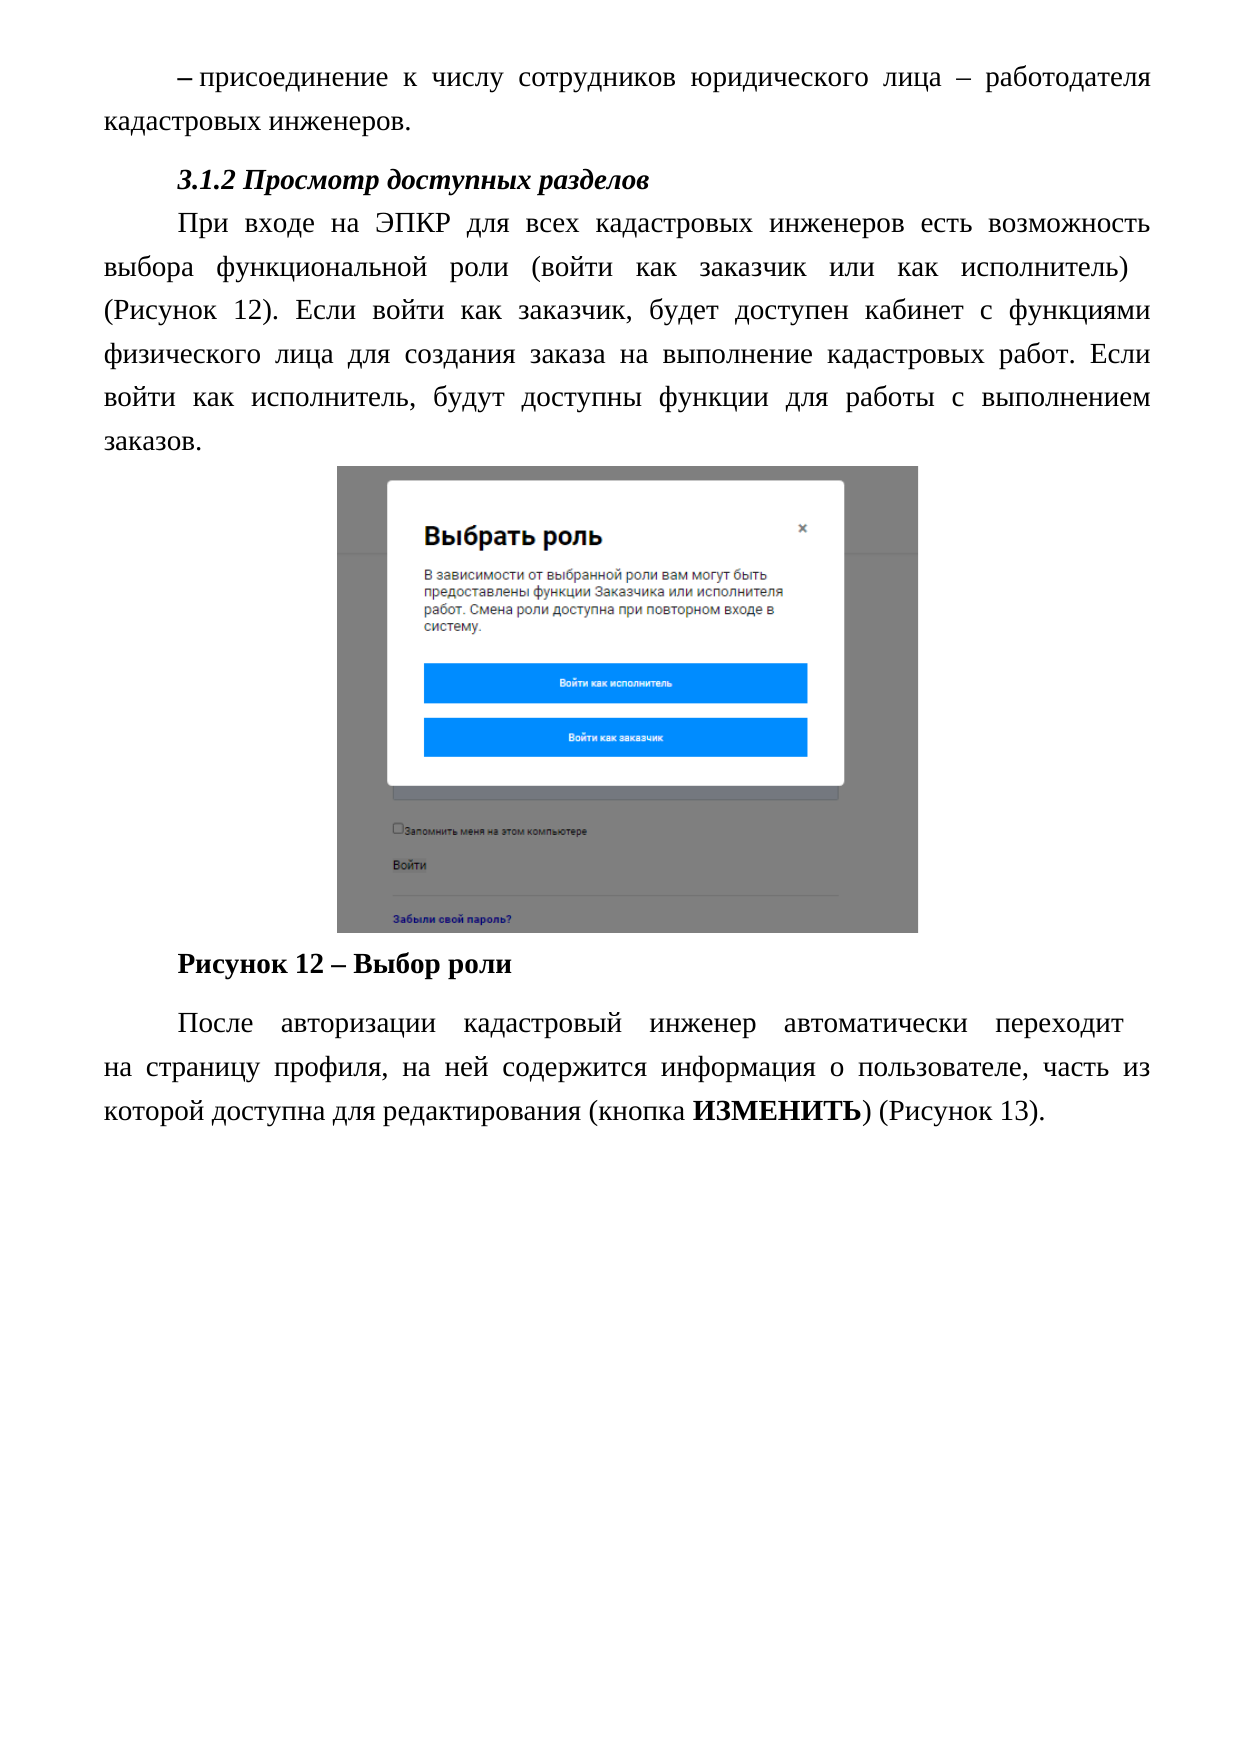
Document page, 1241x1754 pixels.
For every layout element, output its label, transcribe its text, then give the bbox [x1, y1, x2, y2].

picture [337, 466, 919, 933]
subtitle 3.1.2 Просмотр доступных разделов [103, 162, 1152, 195]
text При входе на ЭПКР для всех кадастровых инженеров есть возможность выбора функциональной роли (войти как заказчик или как исполнитель) (Рисунок 12). Если войти как заказчик, будет доступен кабинет с функциями физического лица для создания заказа на выполнение кадастровых работ. Если войти как исполнитель, будут доступны функции для работы с выполнением заказов. [103, 205, 1152, 457]
text Рисунок 12 – Выбор роли [103, 947, 1152, 980]
text После авторизации кадастровый инженер автоматически переходит на страницу профиля, на ней содержится информация о пользователе, часть из которой доступна для редактирования (кнопка ИЗМЕНИТЬ) (Рисунок 13). [103, 1006, 1152, 1126]
text – присоединение к числу сотрудников юридического лица – работодателя кадастровых инженеров. [103, 59, 1152, 136]
